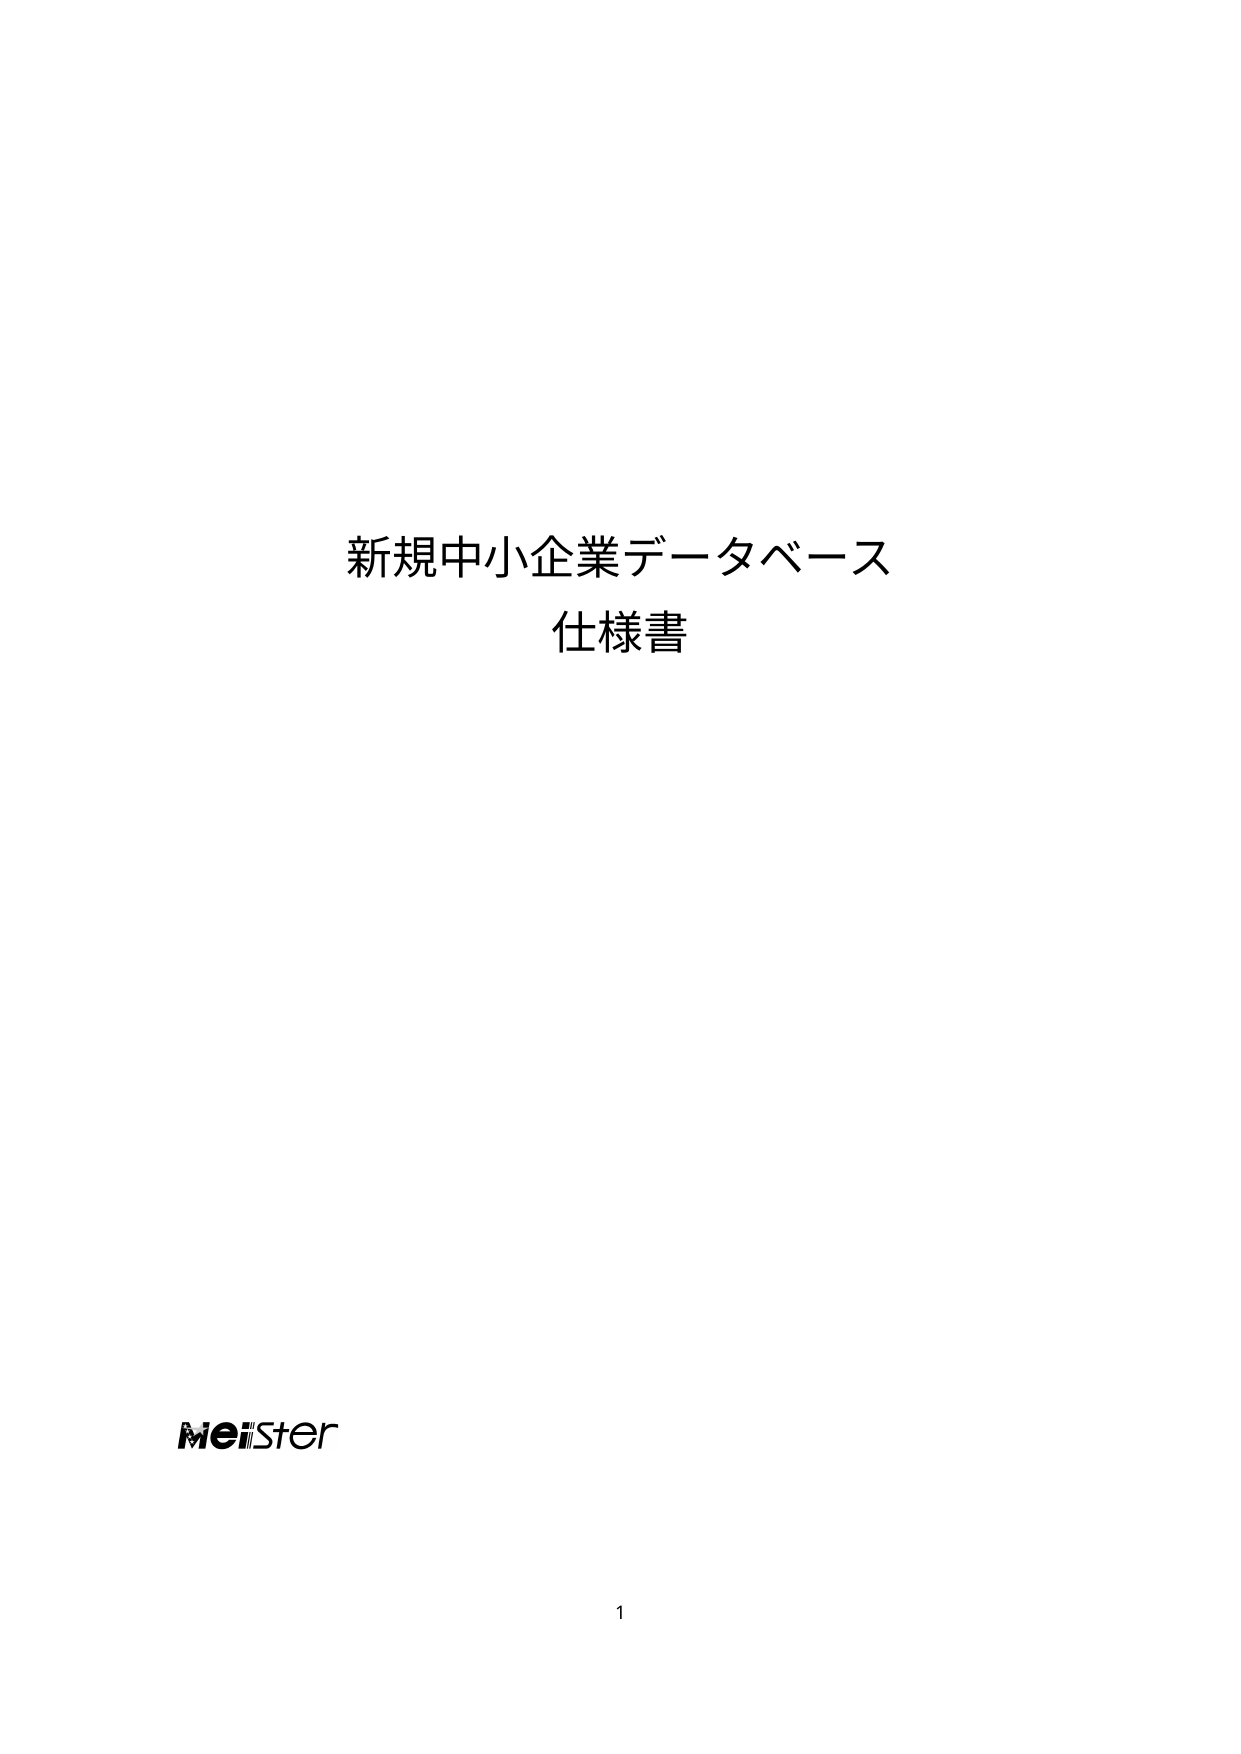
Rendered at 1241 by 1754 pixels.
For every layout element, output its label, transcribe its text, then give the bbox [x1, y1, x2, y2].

text 新規中小企業データベース [177, 517, 1063, 592]
text 仕様書 [177, 592, 1063, 667]
